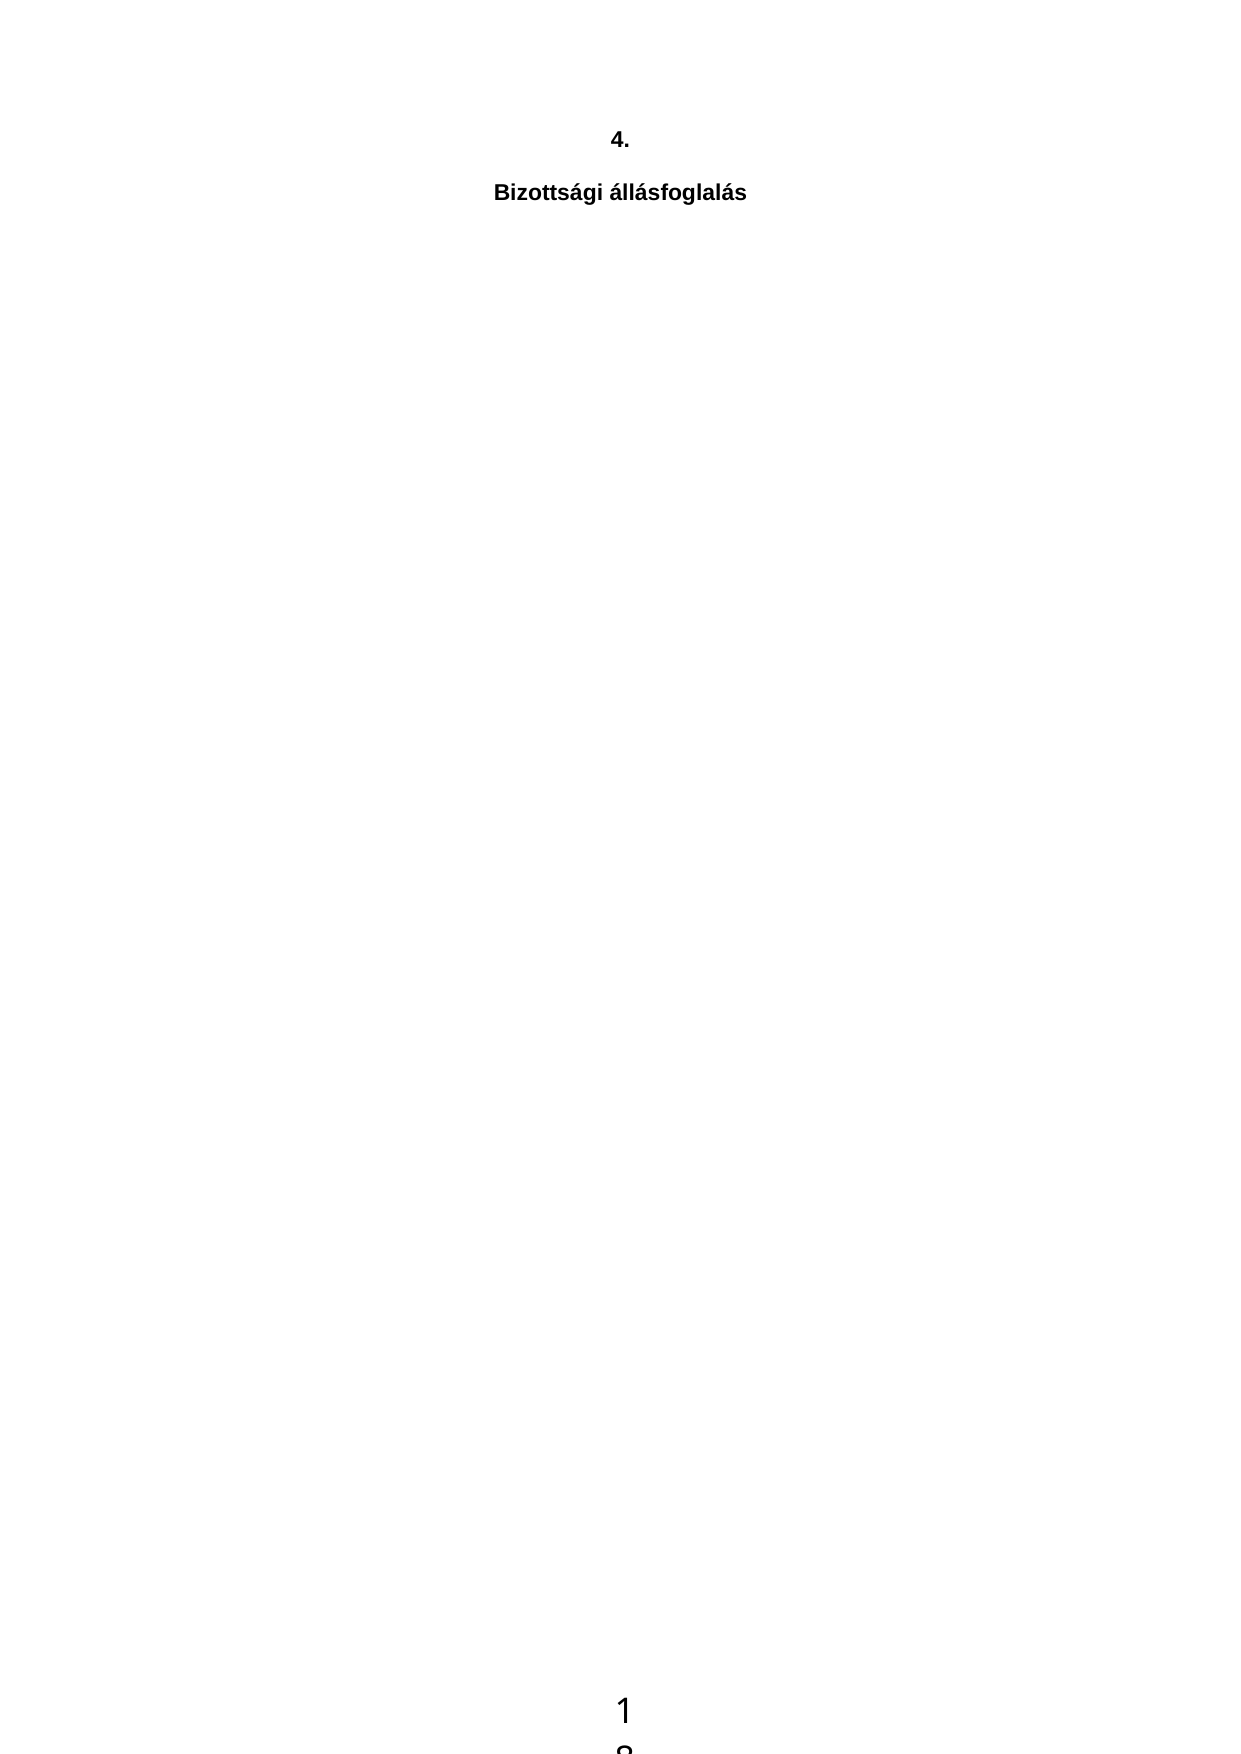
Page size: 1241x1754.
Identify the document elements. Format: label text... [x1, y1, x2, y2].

text Bizottsági állásfoglalás [148, 179, 1093, 206]
text 4. [148, 126, 1093, 153]
